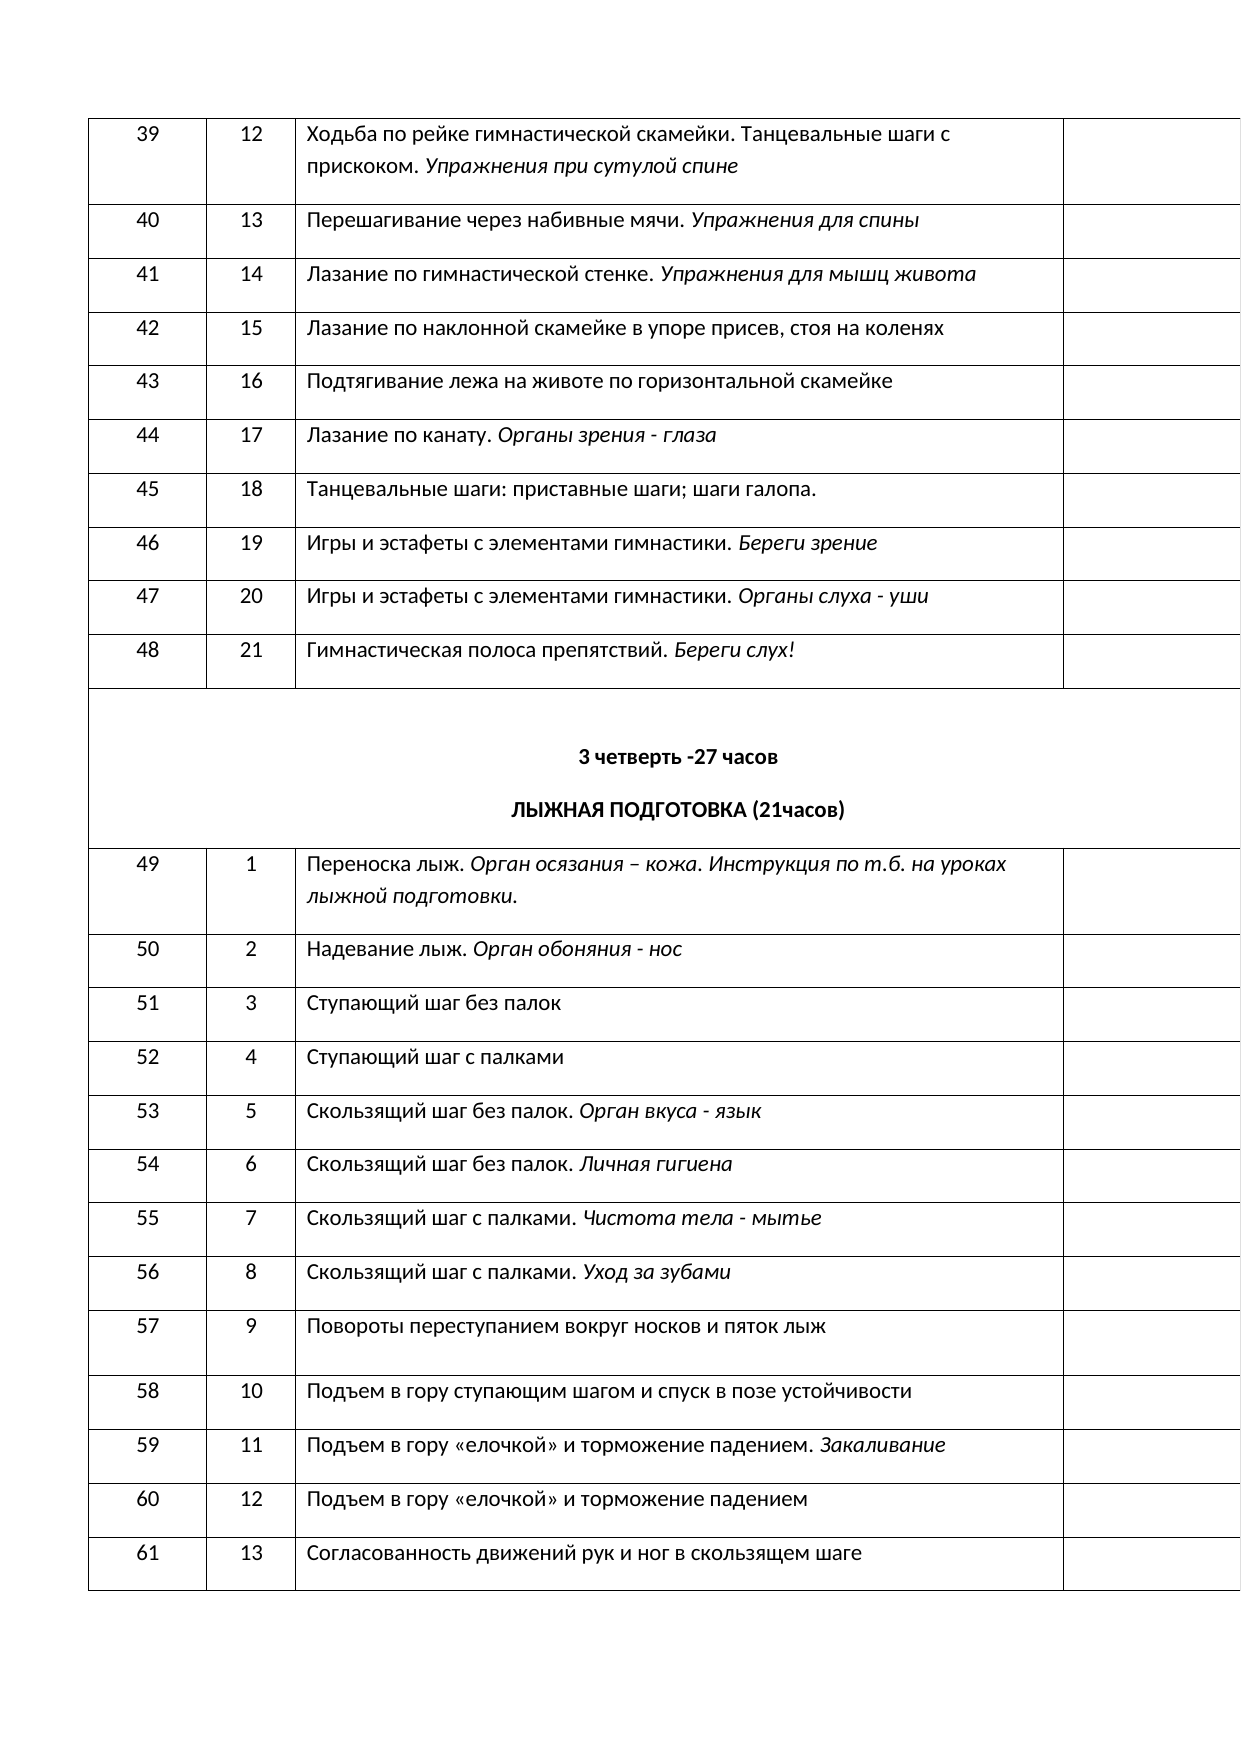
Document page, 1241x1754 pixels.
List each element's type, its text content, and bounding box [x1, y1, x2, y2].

table_cell Игры и эстафеты с элементами гимнастики. Береги зрение [296, 528, 1063, 580]
table_cell 5 [207, 1096, 295, 1148]
table_cell 43 [89, 366, 206, 419]
table_cell 51 [89, 988, 206, 1041]
table_cell 4 [207, 1042, 295, 1095]
table_cell [1064, 259, 1240, 312]
table_cell [1064, 119, 1240, 204]
table_cell 16 [207, 366, 295, 419]
table_cell Лазание по наклонной скамейке в упоре присев, стоя на коленях [296, 313, 1063, 365]
table_cell [1064, 1430, 1240, 1483]
table_cell Подъем в гору «елочкой» и торможение падением [296, 1484, 1063, 1537]
table_cell 44 [89, 420, 206, 473]
table_cell 40 [89, 205, 206, 258]
table_cell 52 [89, 1042, 206, 1095]
table_cell 1 [207, 849, 295, 933]
table_cell 54 [89, 1150, 206, 1202]
table_cell [1064, 1257, 1240, 1310]
table_cell 14 [207, 259, 295, 312]
table_cell Ступающий шаг без палок [296, 988, 1063, 1041]
table_cell 55 [89, 1203, 206, 1256]
table_cell Ступающий шаг с палками [296, 1042, 1063, 1095]
table_cell Переноска лыж. Орган осязания – кожа. Инструкция по т.б. на уроках лыжной подготовки. [296, 849, 1063, 933]
table_cell 58 [89, 1376, 206, 1429]
table_cell [1064, 935, 1240, 987]
table_cell 17 [207, 420, 295, 473]
table_cell 46 [89, 528, 206, 580]
table_cell 45 [89, 474, 206, 527]
table_cell 10 [207, 1376, 295, 1429]
table_cell 41 [89, 259, 206, 312]
table_cell [1064, 366, 1240, 419]
table_cell [1064, 988, 1240, 1041]
table_cell [1064, 420, 1240, 473]
table_cell Ходьба по рейке гимнастической скамейки. Танцевальные шаги с прискоком. Упражнения при сутулой спине [296, 119, 1063, 204]
table_cell [1064, 474, 1240, 527]
table_cell [1064, 1311, 1240, 1375]
table_cell 42 [89, 313, 206, 365]
table_cell [1064, 205, 1240, 258]
table_cell Подъем в гору ступающим шагом и спуск в позе устойчивости [296, 1376, 1063, 1429]
table_cell 56 [89, 1257, 206, 1310]
table_cell Надевание лыж. Орган обоняния - нос [296, 935, 1063, 987]
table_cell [296, 1538, 1063, 1590]
table_cell 59 [89, 1430, 206, 1483]
table_cell 9 [207, 1311, 295, 1375]
table_cell 11 [207, 1430, 295, 1483]
table_cell [1064, 1538, 1240, 1590]
table_cell Подъем в гору «елочкой» и торможение падением. Закаливание [296, 1430, 1063, 1483]
table_cell 49 [89, 849, 206, 933]
table_cell [1064, 1484, 1240, 1537]
table_cell 7 [207, 1203, 295, 1256]
table_cell 50 [89, 935, 206, 987]
table_cell Игры и эстафеты с элементами гимнастики. Органы слуха - уши [296, 581, 1063, 634]
table_cell Гимнастическая полоса препятствий. Береги слух! [296, 635, 1063, 688]
table_cell Скользящий шаг без палок. Личная гигиена [296, 1150, 1063, 1202]
table_cell Перешагивание через набивные мячи. Упражнения для спины [296, 205, 1063, 258]
table_cell 18 [207, 474, 295, 527]
table_cell [1064, 635, 1240, 688]
table_cell Скользящий шаг без палок. Орган вкуса - язык [296, 1096, 1063, 1148]
table_cell Лазание по гимнастической стенке. Упражнения для мышц живота [296, 259, 1063, 312]
table_cell Танцевальные шаги: приставные шаги; шаги галопа. [296, 474, 1063, 527]
table_cell [1064, 1042, 1240, 1095]
table_cell [1064, 849, 1240, 933]
table_cell 2 [207, 935, 295, 987]
table_cell 57 [89, 1311, 206, 1375]
table_cell Скользящий шаг с палками. Уход за зубами [296, 1257, 1063, 1310]
table_cell 15 [207, 313, 295, 365]
table_cell 13 [207, 205, 295, 258]
table_cell [1064, 581, 1240, 634]
table_cell [1064, 1150, 1240, 1202]
table_cell 47 [89, 581, 206, 634]
table_cell 13 [207, 1538, 295, 1590]
table_cell 3 четверть -27 часов ЛЫЖНАЯ ПОДГОТОВКА (21часов) [89, 689, 1240, 848]
table_cell [1064, 1376, 1240, 1429]
table_cell [1064, 528, 1240, 580]
table_cell 39 [89, 119, 206, 204]
table_cell 19 [207, 528, 295, 580]
table_cell Повороты переступанием вокруг носков и пяток лыж [296, 1311, 1063, 1375]
table_cell Скользящий шаг с палками. Чистота тела - мытье [296, 1203, 1063, 1256]
table_cell 53 [89, 1096, 206, 1148]
table_cell 61 [89, 1538, 206, 1590]
table_cell Подтягивание лежа на животе по горизонтальной скамейке [296, 366, 1063, 419]
table_cell 12 [207, 1484, 295, 1537]
table_cell 60 [89, 1484, 206, 1537]
table_cell Лазание по канату. Органы зрения - глаза [296, 420, 1063, 473]
table_cell 21 [207, 635, 295, 688]
table_cell 12 [207, 119, 295, 204]
table_cell 8 [207, 1257, 295, 1310]
table_cell [1064, 313, 1240, 365]
table_cell [1064, 1203, 1240, 1256]
table_cell 48 [89, 635, 206, 688]
table_cell 6 [207, 1150, 295, 1202]
table_cell 20 [207, 581, 295, 634]
table_cell 3 [207, 988, 295, 1041]
table_cell [1064, 1096, 1240, 1148]
